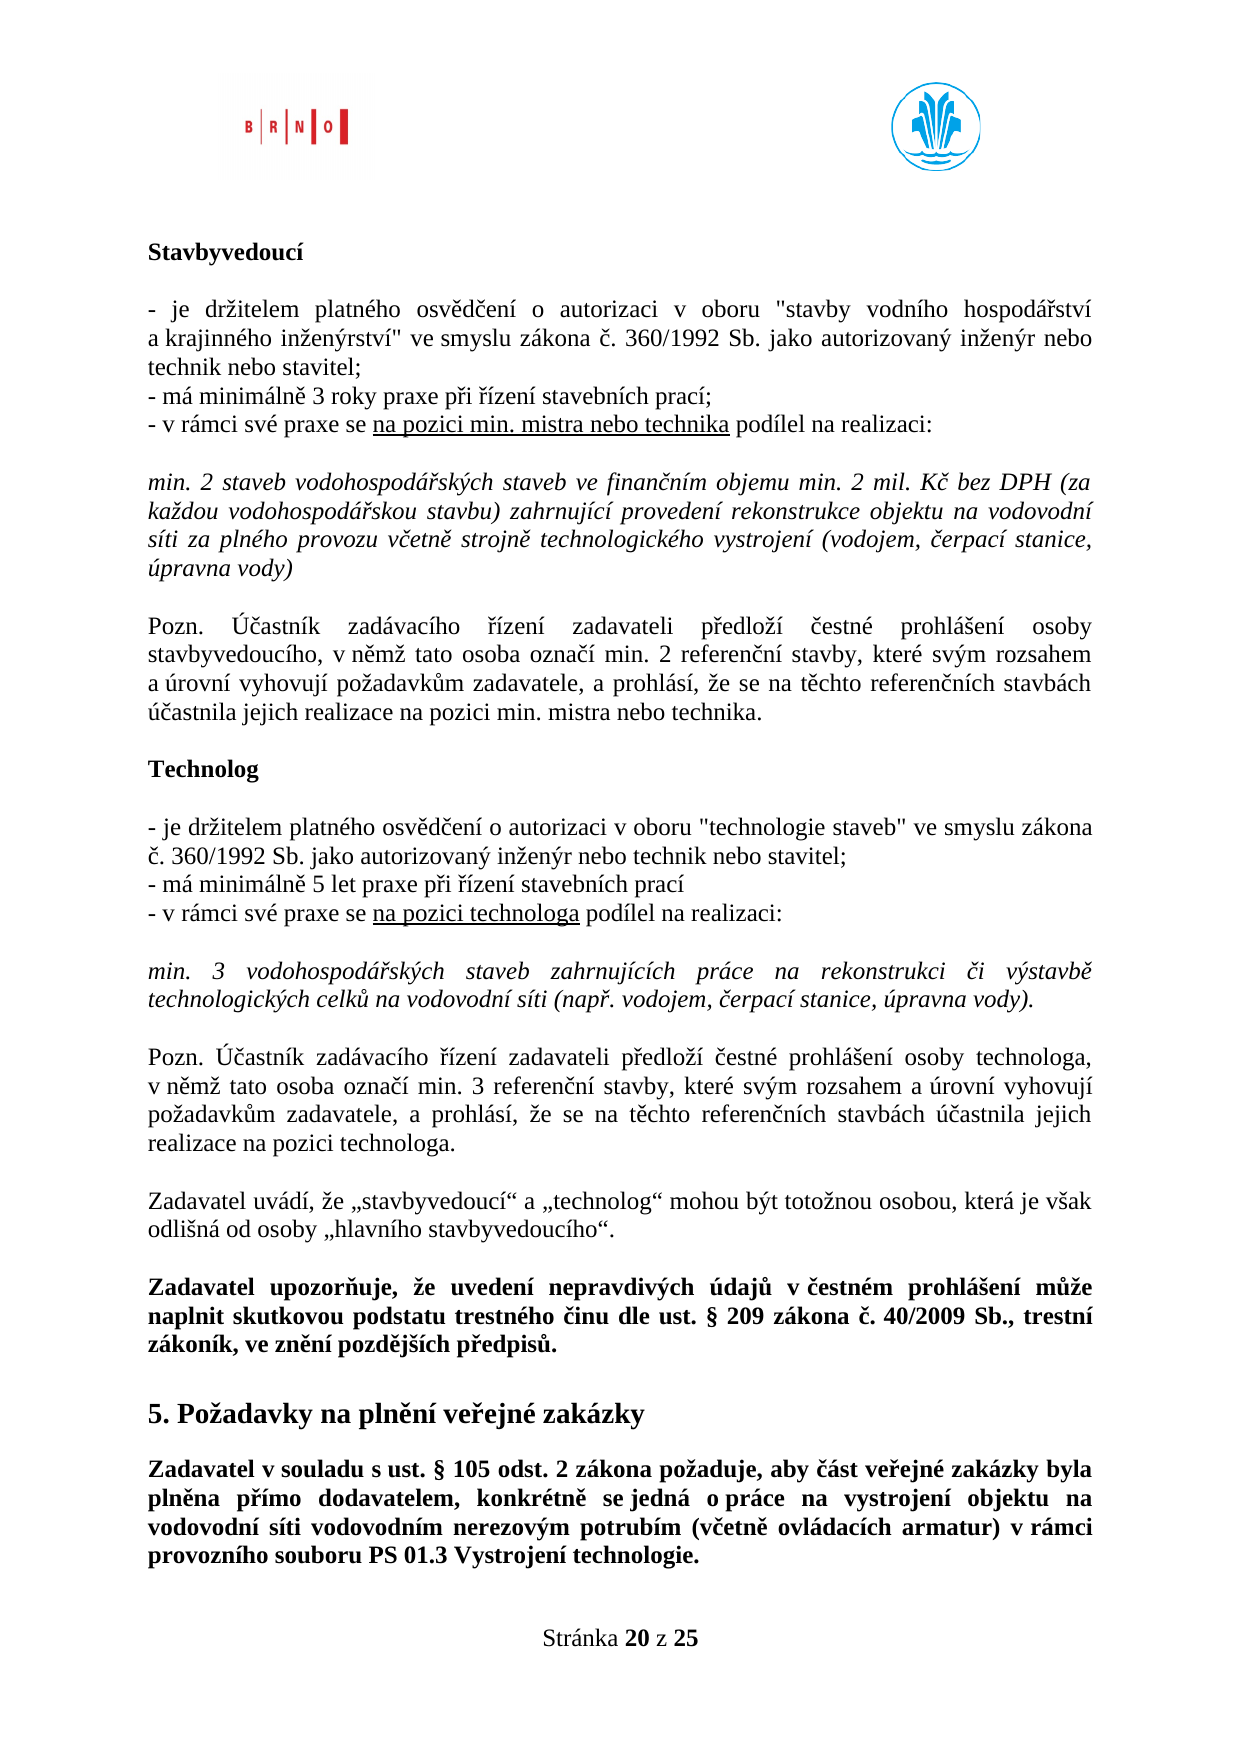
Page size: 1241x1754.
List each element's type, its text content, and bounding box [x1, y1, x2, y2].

text - je držitelem platného osvědčení o autorizaci v oboru "technologie staveb" ve smyslu zákona č. 360/1992 Sb. jako autorizovaný inženýr nebo technik nebo stavitel; [148, 812, 1093, 869]
text - je držitelem platného osvědčení o autorizaci v oboru "stavby vodního hospodářství a krajinného inženýrství" ve smyslu zákona č. 360/1992 Sb. jako autorizovaný inženýr nebo technik nebo stavitel; [148, 294, 1093, 381]
text Stavbyvedoucí [148, 237, 1093, 266]
text min. 3 vodohospodářských staveb zahrnujících práce na rekonstrukci či výstavbě technologických celků na vodovodní síti (např. vodojem, čerpací stanice, úpravna vody). [148, 956, 1093, 1013]
text Pozn. Účastník zadávacího řízení zadavateli předloží čestné prohlášení osoby technologa, v němž tato osoba označí min. 3 referenční stavby, které svým rozsahem a úrovní vyhovují požadavkům zadavatele, a prohlásí, že se na těchto referenčních stavbách účastnila jejich realizace na pozici technologa. [148, 1042, 1093, 1157]
text - má minimálně 3 roky praxe při řízení stavebních prací; [148, 381, 1093, 409]
text Technolog [148, 754, 1093, 783]
text - má minimálně 5 let praxe při řízení stavebních prací [148, 869, 1093, 898]
text Zadavatel uvádí, že „stavbyvedoucí“ a „technolog“ mohou být totožnou osobou, která je však odlišná od osoby „hlavního stavbyvedoucího“. [148, 1186, 1093, 1243]
list Zadavatel upozorňuje, že uvedení nepravdivých údajů v čestném prohlášení může naplnit skutkovou podstatu trestného činu dle ust. § 209 zákona č. 40/2009 Sb., trestní zákoník, ve znění pozdějších předpisů. [148, 1272, 1093, 1358]
text Zadavatel v souladu s ust. § 105 odst. 2 zákona požaduje, aby část veřejné zakázky byla plněna přímo dodavatelem, konkrétně se jedná o práce na vystrojení objektu na vodovodní síti vodovodním nerezovým potrubím (včetně ovládacích armatur) v rámci provozního souboru PS 01.3 Vystrojení technologie. [148, 1454, 1093, 1569]
text Pozn. Účastník zadávacího řízení zadavateli předloží čestné prohlášení osoby stavbyvedoucího, v němž tato osoba označí min. 2 referenční stavby, které svým rozsahem a úrovní vyhovují požadavkům zadavatele, a prohlásí, že se na těchto referenčních stavbách účastnila jejich realizace na pozici min. mistra nebo technika. [148, 611, 1093, 726]
text min. 2 staveb vodohospodářských staveb ve finančním objemu min. 2 mil. Kč bez DPH (za každou vodohospodářskou stavbu) zahrnující provedení rekonstrukce objektu na vodovodní síti za plného provozu včetně strojně technologického vystrojení (vodojem, čerpací stanice, úpravna vody) [148, 467, 1093, 582]
subtitle Požadavky na plnění veřejné zakázky [148, 1396, 1093, 1429]
text - v rámci své praxe se na pozici min. mistra nebo technika podílel na realizaci: [148, 409, 1093, 438]
picture [217, 73, 375, 180]
text - v rámci své praxe se na pozici technologa podílel na realizaci: [148, 898, 1093, 927]
